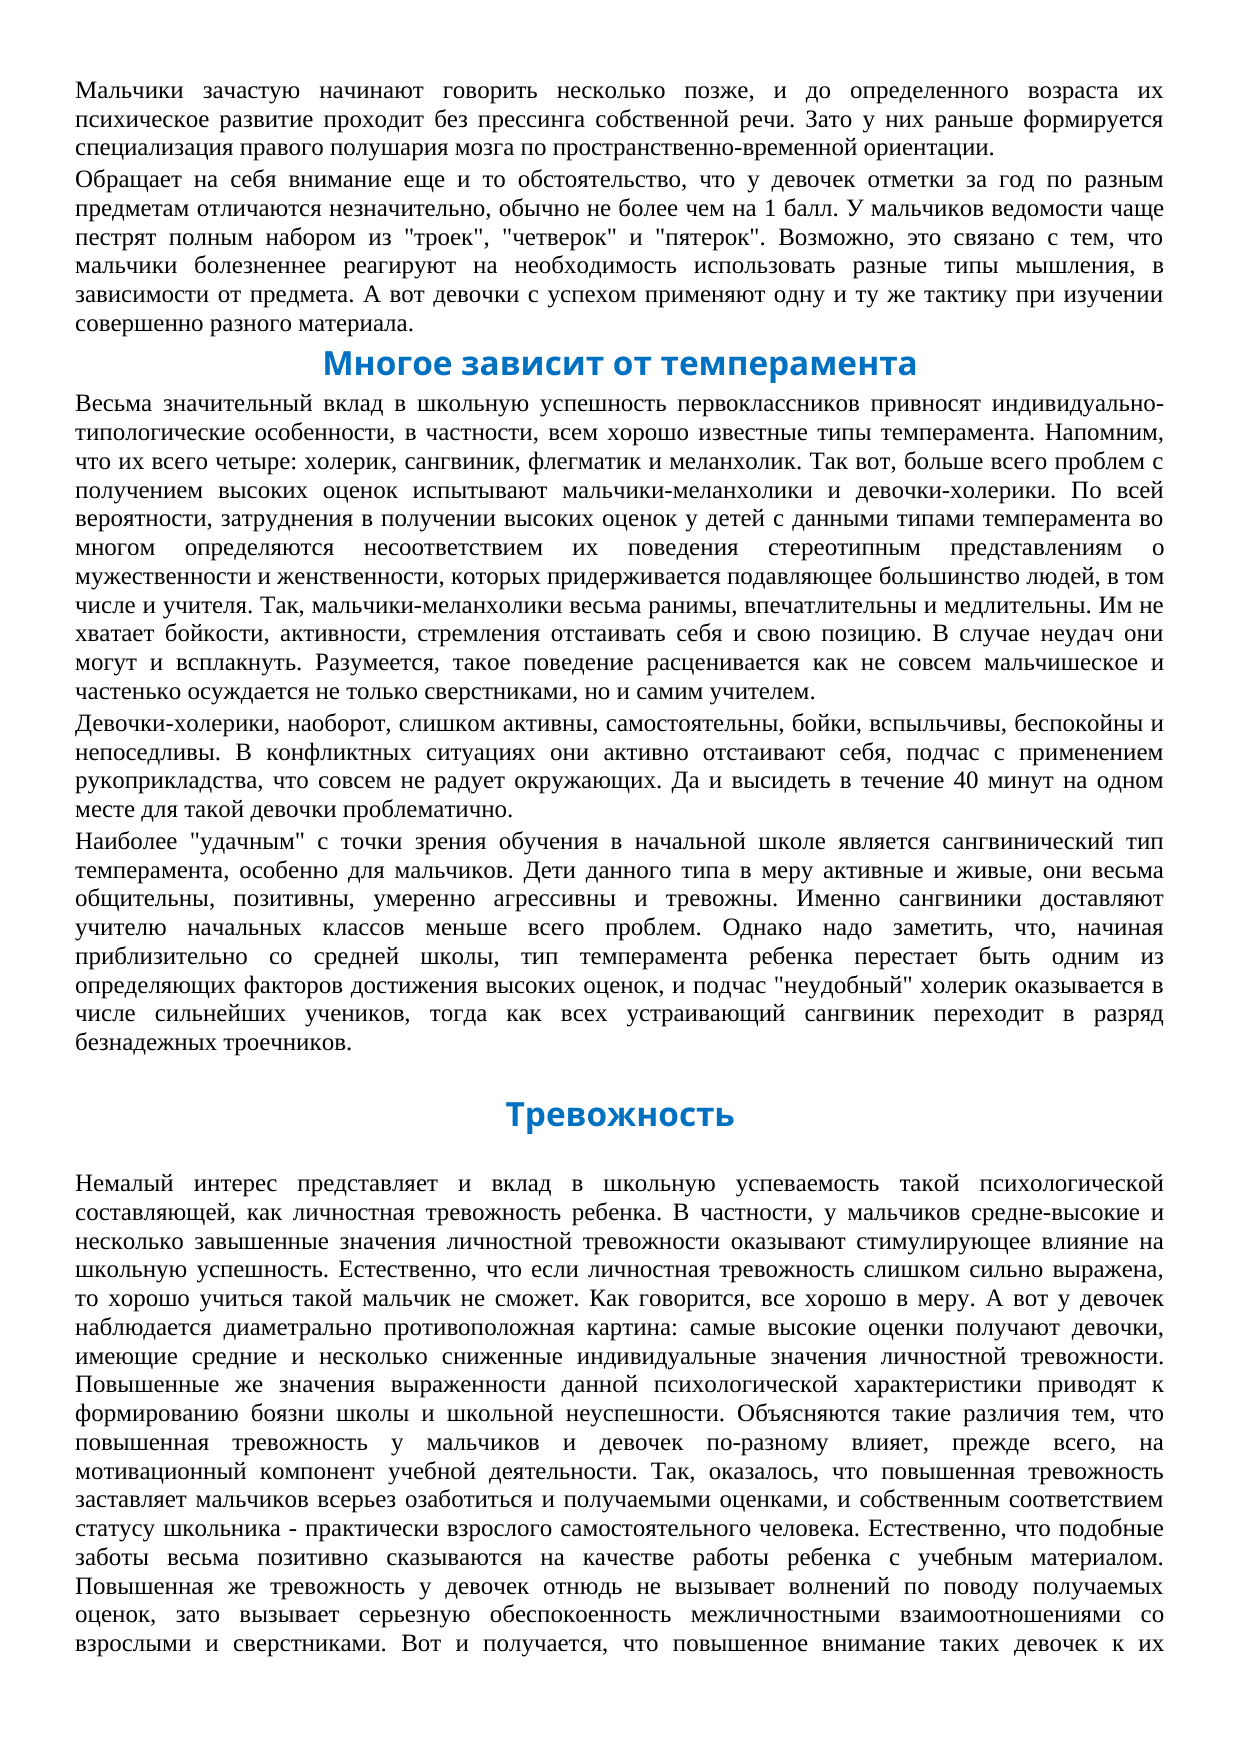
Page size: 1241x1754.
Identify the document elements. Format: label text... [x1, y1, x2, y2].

text Тревожность [75, 1091, 1165, 1136]
text Обращает на себя внимание еще и то обстоятельство, что у девочек отметки за год по разным предметам отличаются незначительно, обычно не более чем на 1 балл. У мальчиков ведомости чаще пестрят полным набором из "троек", "четверок" и "пятерок". Возможно, это связано с тем, что мальчики болезненнее реагируют на необходимость использовать разные типы мышления, в зависимости от предмета. А вот девочки с успехом применяют одну и ту же тактику при изучении совершенно разного материала. [75, 164, 1165, 337]
text Наиболее "удачным" с точки зрения обучения в начальной школе является сангвинический тип темперамента, особенно для мальчиков. Дети данного типа в меру активные и живые, они весьма общительны, позитивны, умеренно агрессивны и тревожны. Именно сангвиники доставляют учителю начальных классов меньше всего проблем. Однако надо заметить, что, начиная приблизительно со средней школы, тип темперамента ребенка перестает быть одним из определяющих факторов достижения высоких оценок, и подчас "неудобный" холерик оказывается в числе сильнейших учеников, тогда как всех устраивающий сангвиник переходит в разряд безнадежных троечников. [75, 826, 1165, 1056]
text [75, 1139, 1165, 1657]
text Многое зависит от темперамента [75, 340, 1165, 385]
text Весьма значительный вклад в школьную успешность первоклассников привносят индивидуально-типологические особенности, в частности, всем хорошо известные типы темперамента. Напомним, что их всего четыре: холерик, сангвиник, флегматик и меланхолик. Так вот, больше всего проблем с получением высоких оценок испытывают мальчики-меланхолики и девочки-холерики. По всей вероятности, затруднения в получении высоких оценок у детей с данными типами темперамента во многом определяются несоответствием их поведения стереотипным представлениям о мужественности и женственности, которых придерживается подавляющее большинство людей, в том числе и учителя. Так, мальчики-меланхолики весьма ранимы, впечатлительны и медлительны. Им не хватает бойкости, активности, стремления отстаивать себя и свою позицию. В случае неудач они могут и всплакнуть. Разумеется, такое поведение расценивается как не совсем мальчишеское и частенько осуждается не только сверстниками, но и самим учителем. [75, 388, 1165, 705]
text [75, 75, 1165, 161]
text Девочки-холерики, наоборот, слишком активны, самостоятельны, бойки, вспыльчивы, беспокойны и непоседливы. В конфликтных ситуациях они активно отстаивают себя, подчас с применением рукоприкладства, что совсем не радует окружающих. Да и высидеть в течение 40 минут на одном месте для такой девочки проблематично. [75, 708, 1165, 823]
